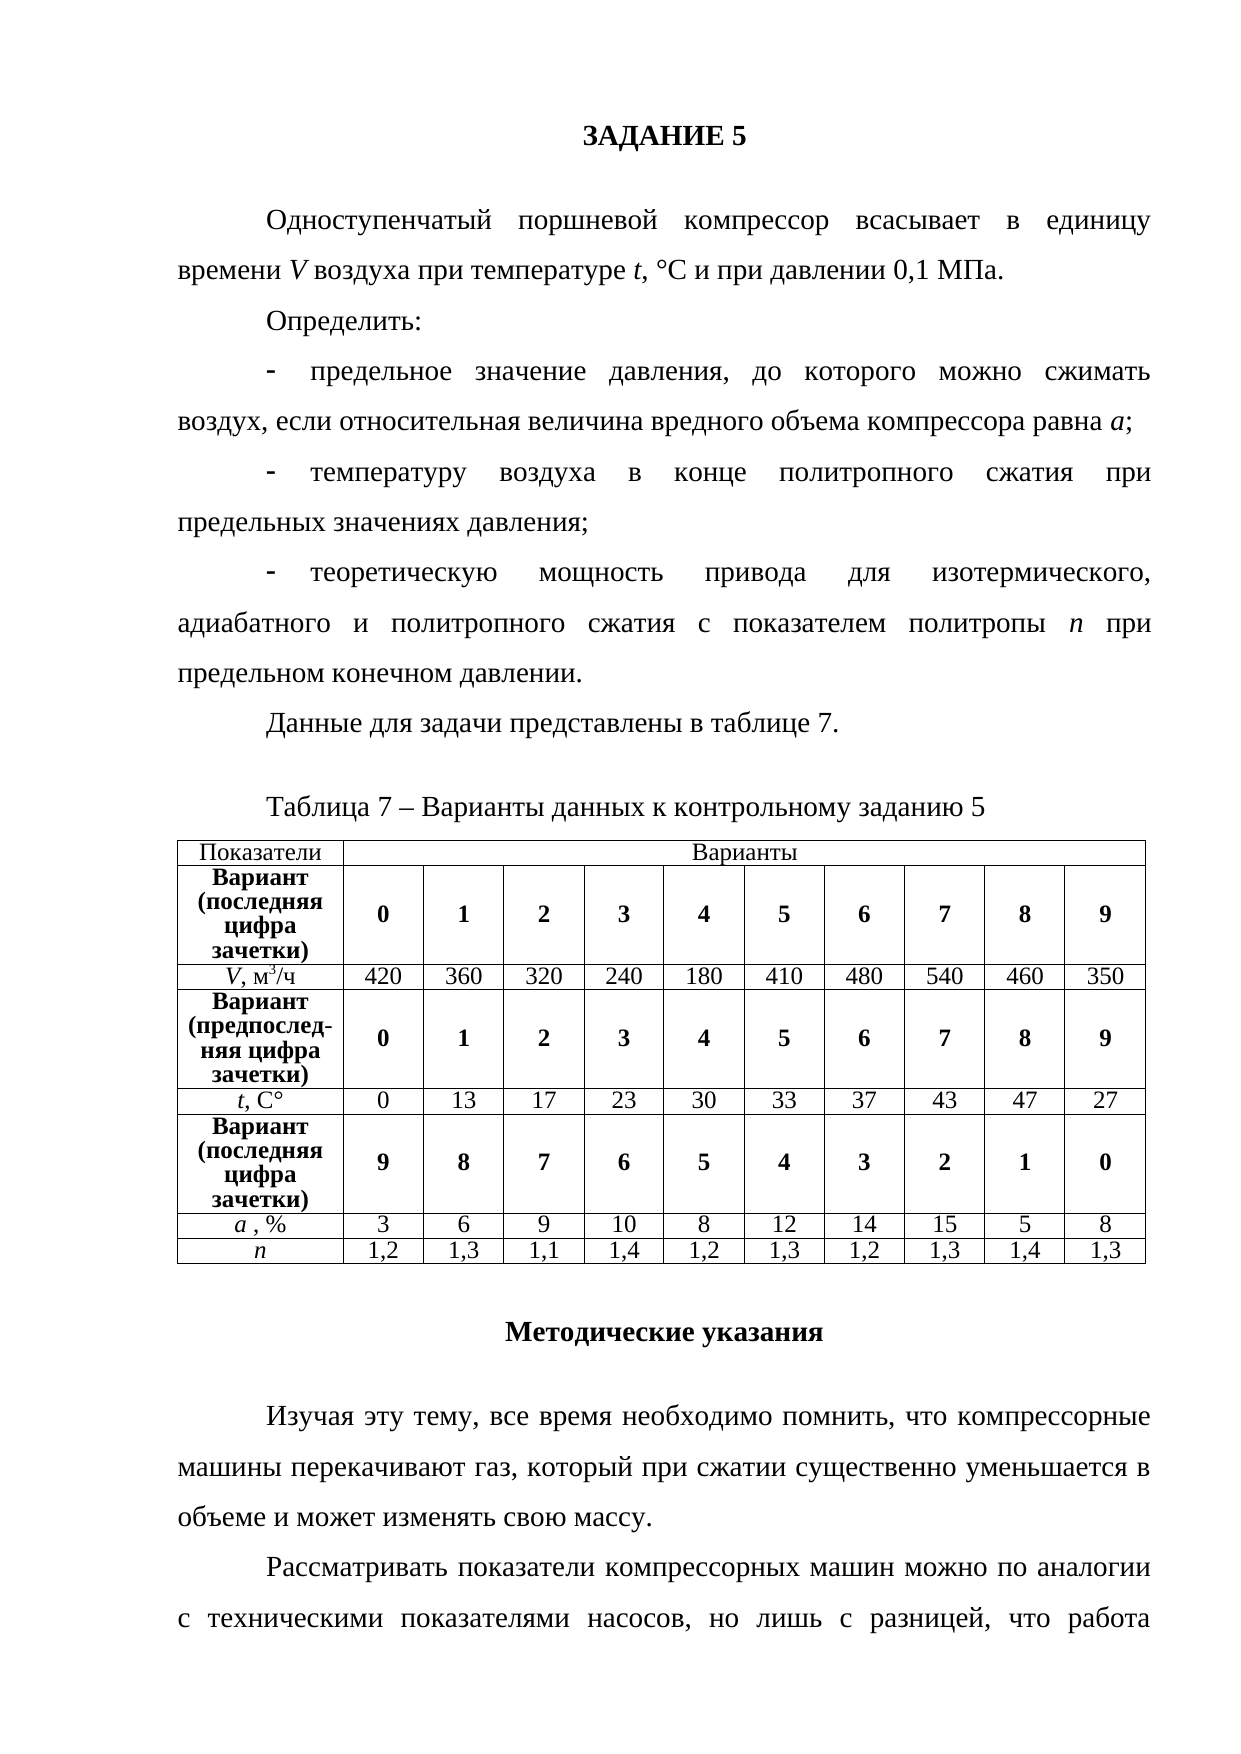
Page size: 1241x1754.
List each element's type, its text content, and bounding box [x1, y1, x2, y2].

list теоретическую мощность привода для изотермического, адиабатного и политропного сжатия с показателем политропы п при предельном конечном давлении. [177, 554, 1152, 689]
table_cell 1,3 [745, 1239, 824, 1263]
text ЗАДАНИЕ 5 [177, 118, 1152, 152]
table_cell 2 [905, 1115, 984, 1212]
table_cell 5 [745, 990, 824, 1088]
table_cell 460 [985, 965, 1064, 989]
table_cell 4 [664, 990, 744, 1088]
text Одноступенчатый поршневой компрессор всасывает в единицу времени V воздуха при температуре t, °С и при давлении 0,1 МПа. [177, 202, 1152, 286]
table_cell 27 [1065, 1089, 1145, 1113]
table_cell 6 [825, 990, 904, 1088]
table_cell 0 [1065, 1115, 1145, 1212]
table_cell V, м3/ч [178, 965, 343, 989]
table_cell 5 [745, 866, 824, 964]
table_cell 1,4 [985, 1239, 1064, 1263]
table_cell 3 [585, 866, 663, 964]
table_cell 37 [825, 1089, 904, 1113]
table_cell 180 [664, 965, 744, 989]
table_cell 1,2 [344, 1239, 423, 1263]
text Методические указания [177, 1314, 1152, 1348]
table_cell 3 [585, 990, 663, 1088]
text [177, 1549, 1152, 1633]
table_cell 1 [424, 990, 503, 1088]
table_cell Вариант (последняя цифра зачетки) [178, 1115, 343, 1212]
table_cell 480 [825, 965, 904, 989]
table_cell 5 [985, 1214, 1064, 1238]
text Изучая эту тему, все время необходимо помнить, что компрессорные машины перекачивают газ, который при сжатии существенно уменьшается в объеме и может изменять свою массу. [177, 1398, 1152, 1533]
table_cell 30 [664, 1089, 744, 1113]
table_cell 7 [504, 1115, 584, 1212]
table_cell 1,3 [424, 1239, 503, 1263]
text Определить: [177, 303, 1152, 336]
table_cell 540 [905, 965, 984, 989]
table_cell Вариант (последняя цифра зачетки) [178, 866, 343, 964]
table_cell 2 [504, 866, 584, 964]
table_cell 8 [424, 1115, 503, 1212]
table_cell 9 [1065, 866, 1145, 964]
table_cell 320 [504, 965, 584, 989]
table_cell 17 [504, 1089, 584, 1113]
table_cell 9 [1065, 990, 1145, 1088]
table_cell 5 [664, 1115, 744, 1212]
table_cell 360 [424, 965, 503, 989]
table_cell 1,2 [664, 1239, 744, 1263]
table_cell 8 [1065, 1214, 1145, 1238]
table_cell 3 [344, 1214, 423, 1238]
table_cell 7 [905, 866, 984, 964]
table_cell 15 [905, 1214, 984, 1238]
text Таблица 7 – Варианты данных к контрольному заданию 5 [177, 789, 1152, 823]
table_cell 7 [905, 990, 984, 1088]
table_cell 8 [985, 990, 1064, 1088]
table_cell 43 [905, 1089, 984, 1113]
table_cell t, C° [178, 1089, 343, 1113]
table_cell 4 [664, 866, 744, 964]
table_cell 1 [424, 866, 503, 964]
table_cell 420 [344, 965, 423, 989]
table_cell 3 [825, 1115, 904, 1212]
table_cell 1,4 [585, 1239, 663, 1263]
table_cell 10 [585, 1214, 663, 1238]
table_cell 8 [664, 1214, 744, 1238]
table_cell 12 [745, 1214, 824, 1238]
table_cell 13 [424, 1089, 503, 1113]
text Данные для задачи представлены в таблице 7. [177, 705, 1152, 739]
table_header Варианты [344, 841, 1145, 865]
table_cell 0 [344, 1089, 423, 1113]
table_cell 33 [745, 1089, 824, 1113]
table_cell 350 [1065, 965, 1145, 989]
table_cell 6 [585, 1115, 663, 1212]
table_cell 1,1 [504, 1239, 584, 1263]
list температуру воздуха в конце политропного сжатия при предельных значениях давления; [177, 454, 1152, 538]
table_cell 8 [985, 866, 1064, 964]
table_cell Вариант (предпослед-няя цифра зачетки) [178, 990, 343, 1088]
table_cell a , % [178, 1214, 343, 1238]
list предельное значение давления, до которого можно сжимать воздух, если относительная величина вредного объема компрессора равна а; [177, 353, 1152, 437]
table_cell 23 [585, 1089, 663, 1113]
table_cell 410 [745, 965, 824, 989]
table_cell 4 [745, 1115, 824, 1212]
table_cell 1,3 [905, 1239, 984, 1263]
table_header Показатели [178, 841, 343, 865]
table_cell 2 [504, 990, 584, 1088]
table_cell 9 [504, 1214, 584, 1238]
table_cell 1 [985, 1115, 1064, 1212]
table_cell 1,3 [1065, 1239, 1145, 1263]
table_cell 1,2 [825, 1239, 904, 1263]
table_cell 6 [825, 866, 904, 964]
table_cell 6 [424, 1214, 503, 1238]
table_cell 240 [585, 965, 663, 989]
table_cell 0 [344, 866, 423, 964]
table_cell 14 [825, 1214, 904, 1238]
table_cell 9 [344, 1115, 423, 1212]
table_cell n [178, 1239, 343, 1263]
table_cell 0 [344, 990, 423, 1088]
table_cell 47 [985, 1089, 1064, 1113]
